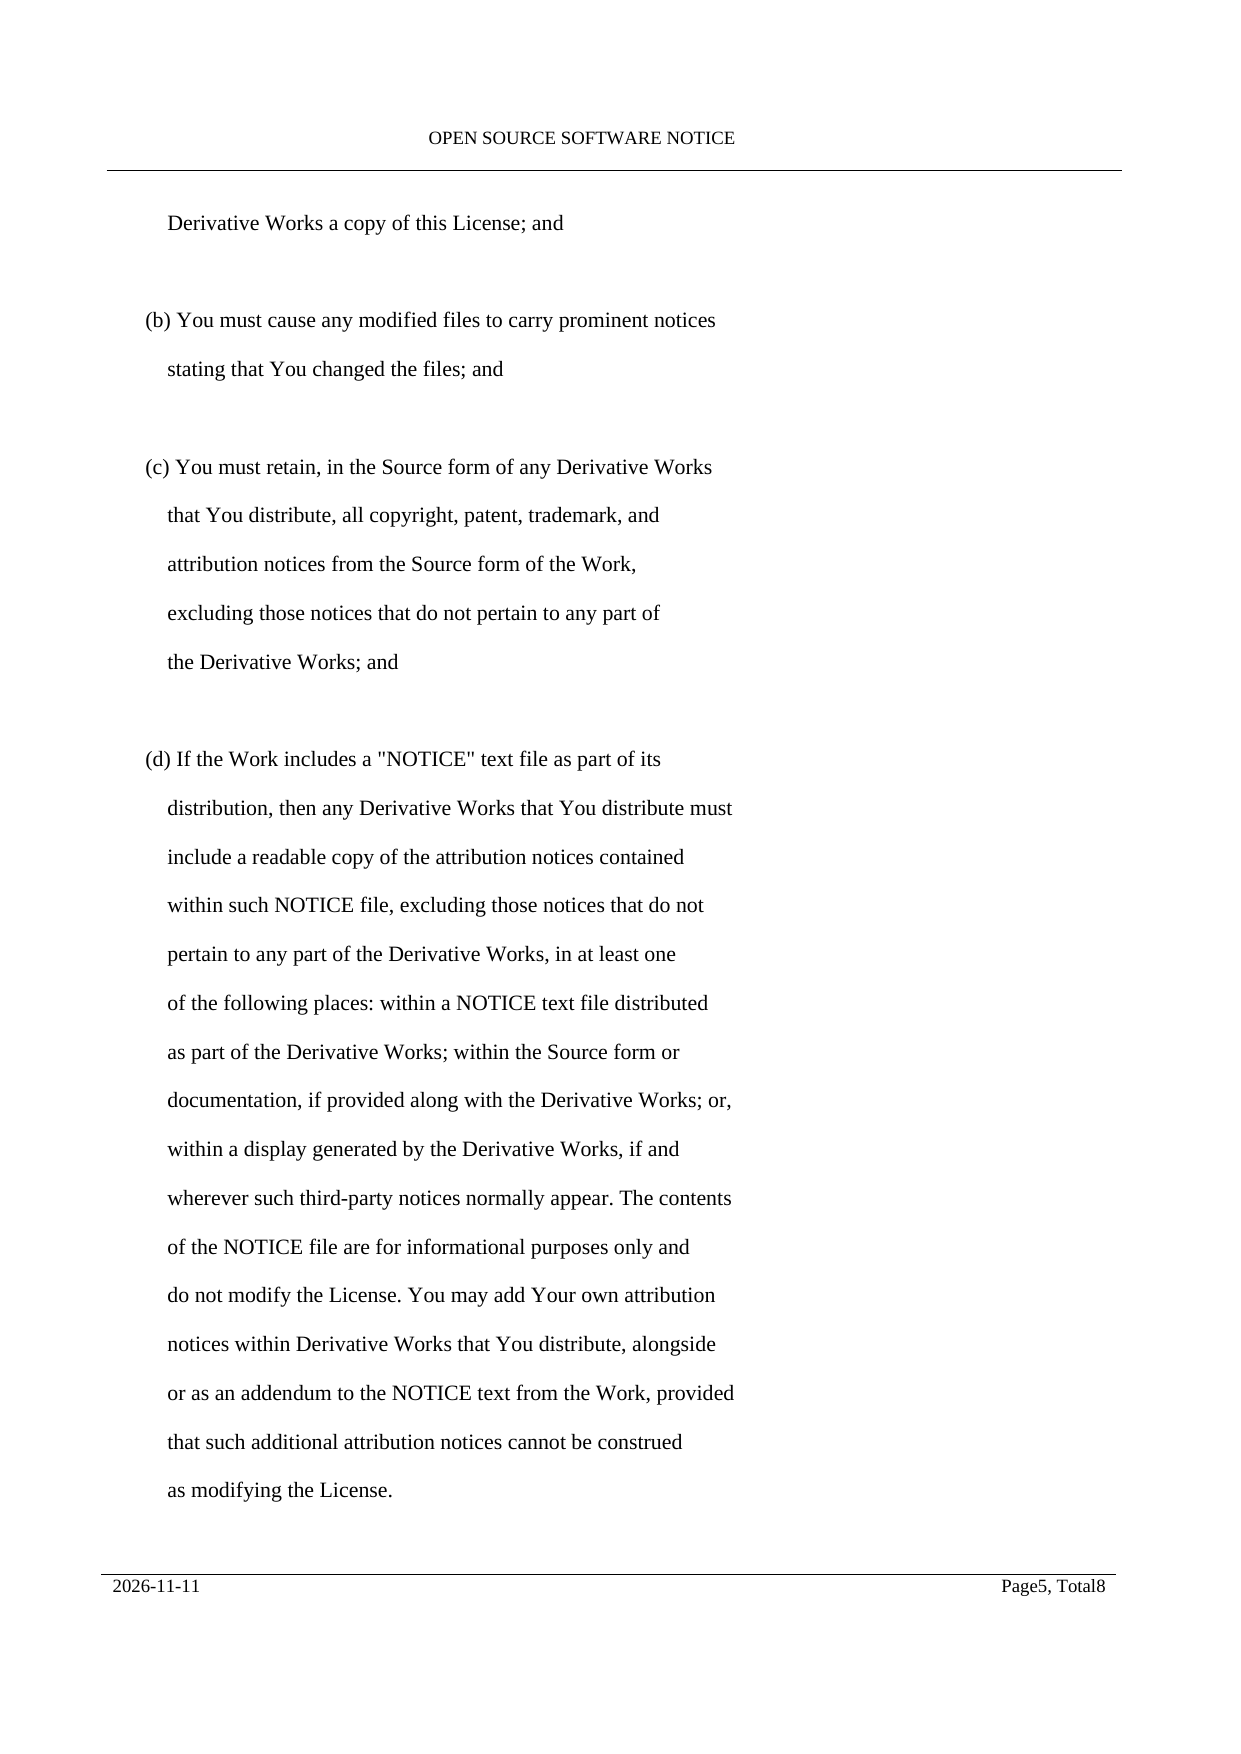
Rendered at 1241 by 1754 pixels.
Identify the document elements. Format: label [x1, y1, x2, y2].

text [112, 206, 1128, 1506]
